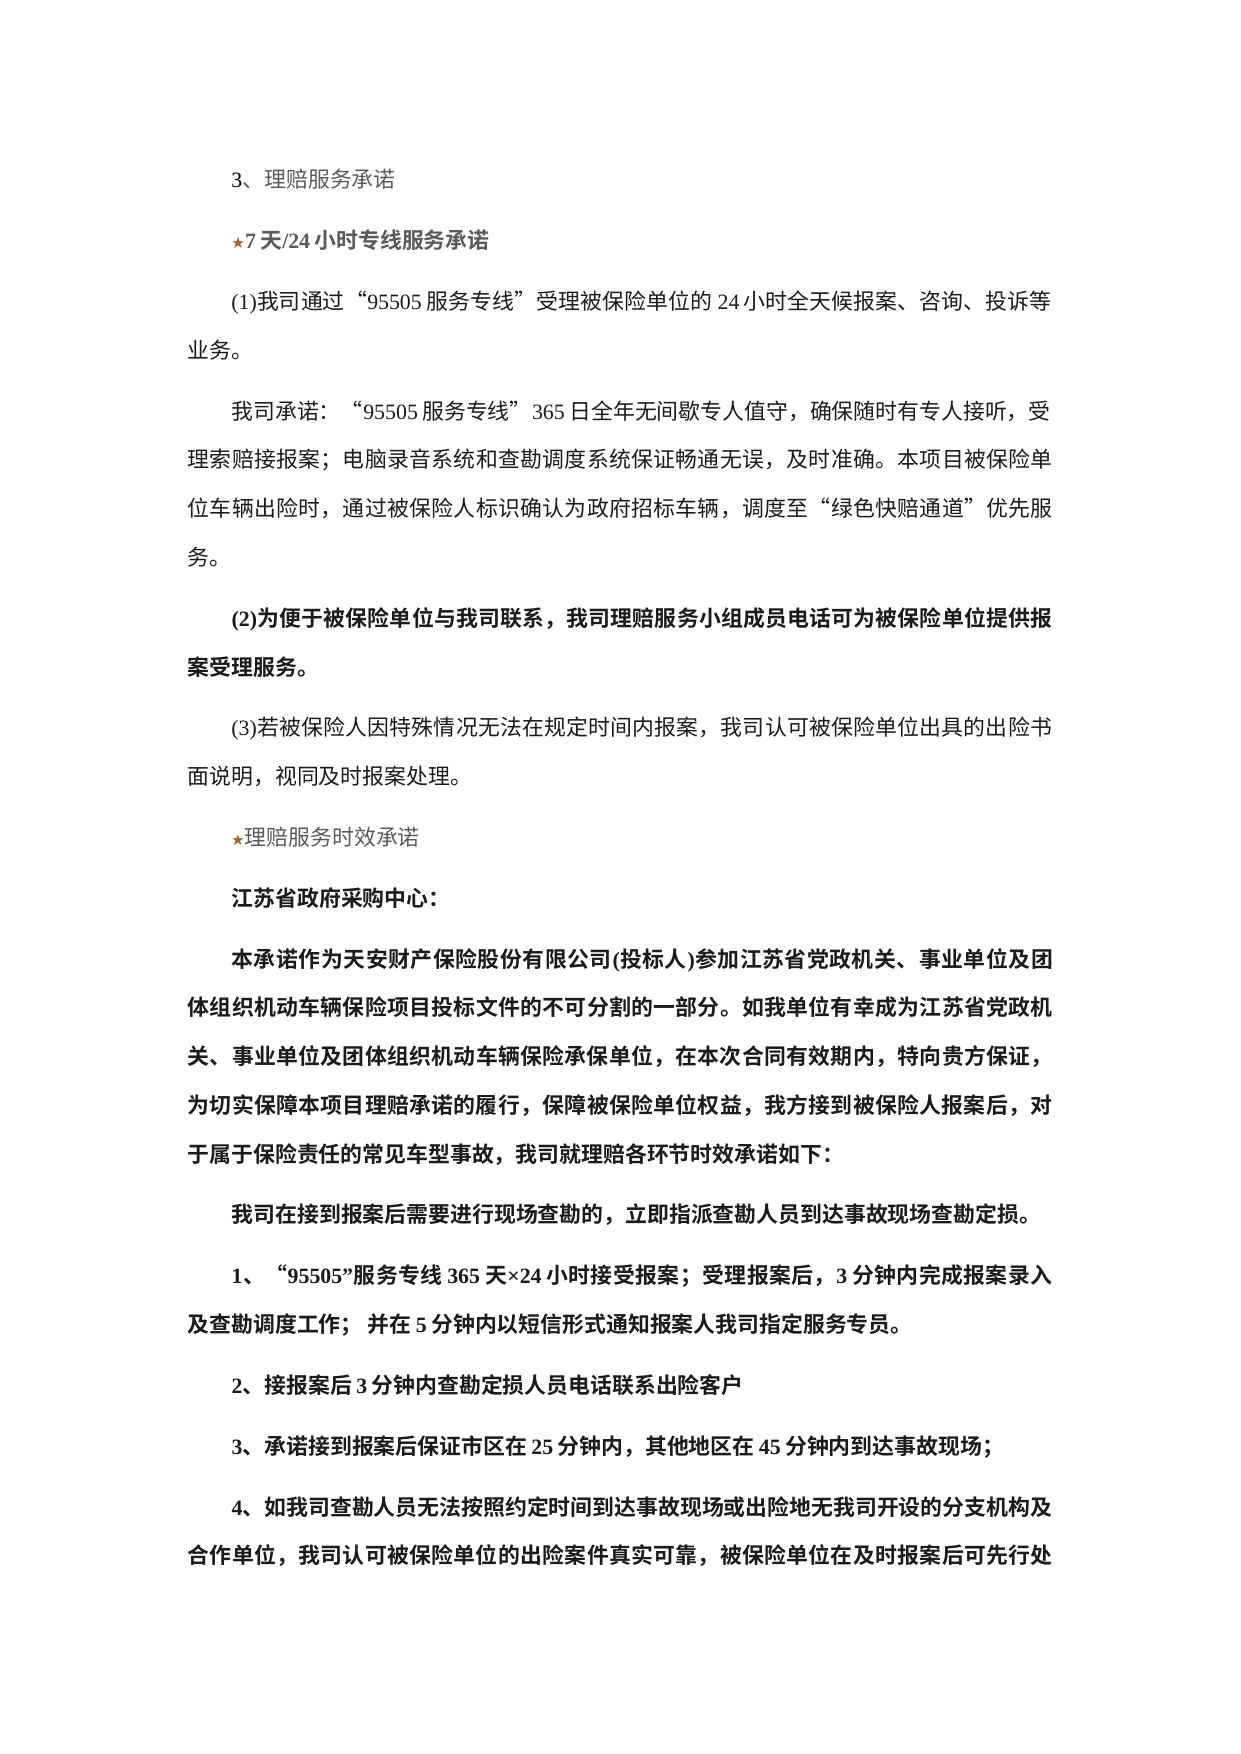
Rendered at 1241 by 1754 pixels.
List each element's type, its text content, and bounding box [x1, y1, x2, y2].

text 我司承诺：“95505服务专线”365日全年无间歇专人值守，确保随时有专人接听，受理索赔接报案；电脑录音系统和查勘调度系统保证畅通无误，及时准确。本项目被保险单位车辆出险时，通过被保险人标识确认为政府招标车辆，调度至“绿色快赔通道”优先服务。 [187, 393, 1053, 572]
text 3、理赔服务承诺 [187, 162, 1053, 194]
text 江苏省政府采购中心： [187, 880, 1053, 913]
text (1)我司通过“95505服务专线”受理被保险单位的24小时全天候报案、咨询、投诉等业务。 [187, 284, 1053, 365]
text 我司在接到报案后需要进行现场查勘的，立即指派查勘人员到达事故现场查勘定损。 [187, 1197, 1053, 1229]
text 本承诺作为天安财产保险股份有限公司(投标人)参加江苏省党政机关、事业单位及团体组织机动车辆保险项目投标文件的不可分割的一部分。如我单位有幸成为江苏省党政机关、事业单位及团体组织机动车辆保险承保单位，在本次合同有效期内，特向贵方保证，为切实保障本项目理赔承诺的履行，保障被保险单位权益，我方接到被保险人报案后，对于属于保险责任的常见车型事故，我司就理赔各环节时效承诺如下： [187, 941, 1053, 1169]
text (3)若被保险人因特殊情况无法在规定时间内报案，我司认可被保险单位出具的出险书面说明，视同及时报案处理。 [187, 710, 1053, 791]
text (2)为便于被保险单位与我司联系，我司理赔服务小组成员电话可为被保险单位提供报案受理服务。 [187, 600, 1053, 682]
text 2、接报案后3分钟内查勘定损人员电话联系出险客户 [187, 1367, 1053, 1400]
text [187, 1489, 1053, 1570]
text ★7天/24小时专线服务承诺 [187, 223, 1053, 255]
text ★理赔服务时效承诺 [187, 819, 1053, 852]
text 3、承诺接到报案后保证市区在25分钟内，其他地区在45分钟内到达事故现场； [187, 1428, 1053, 1461]
text 1、“95505”服务专线365天×24小时接受报案；受理报案后，3分钟内完成报案录入及查勘调度工作； 并在5分钟内以短信形式通知报案人我司指定服务专员。 [187, 1258, 1053, 1339]
